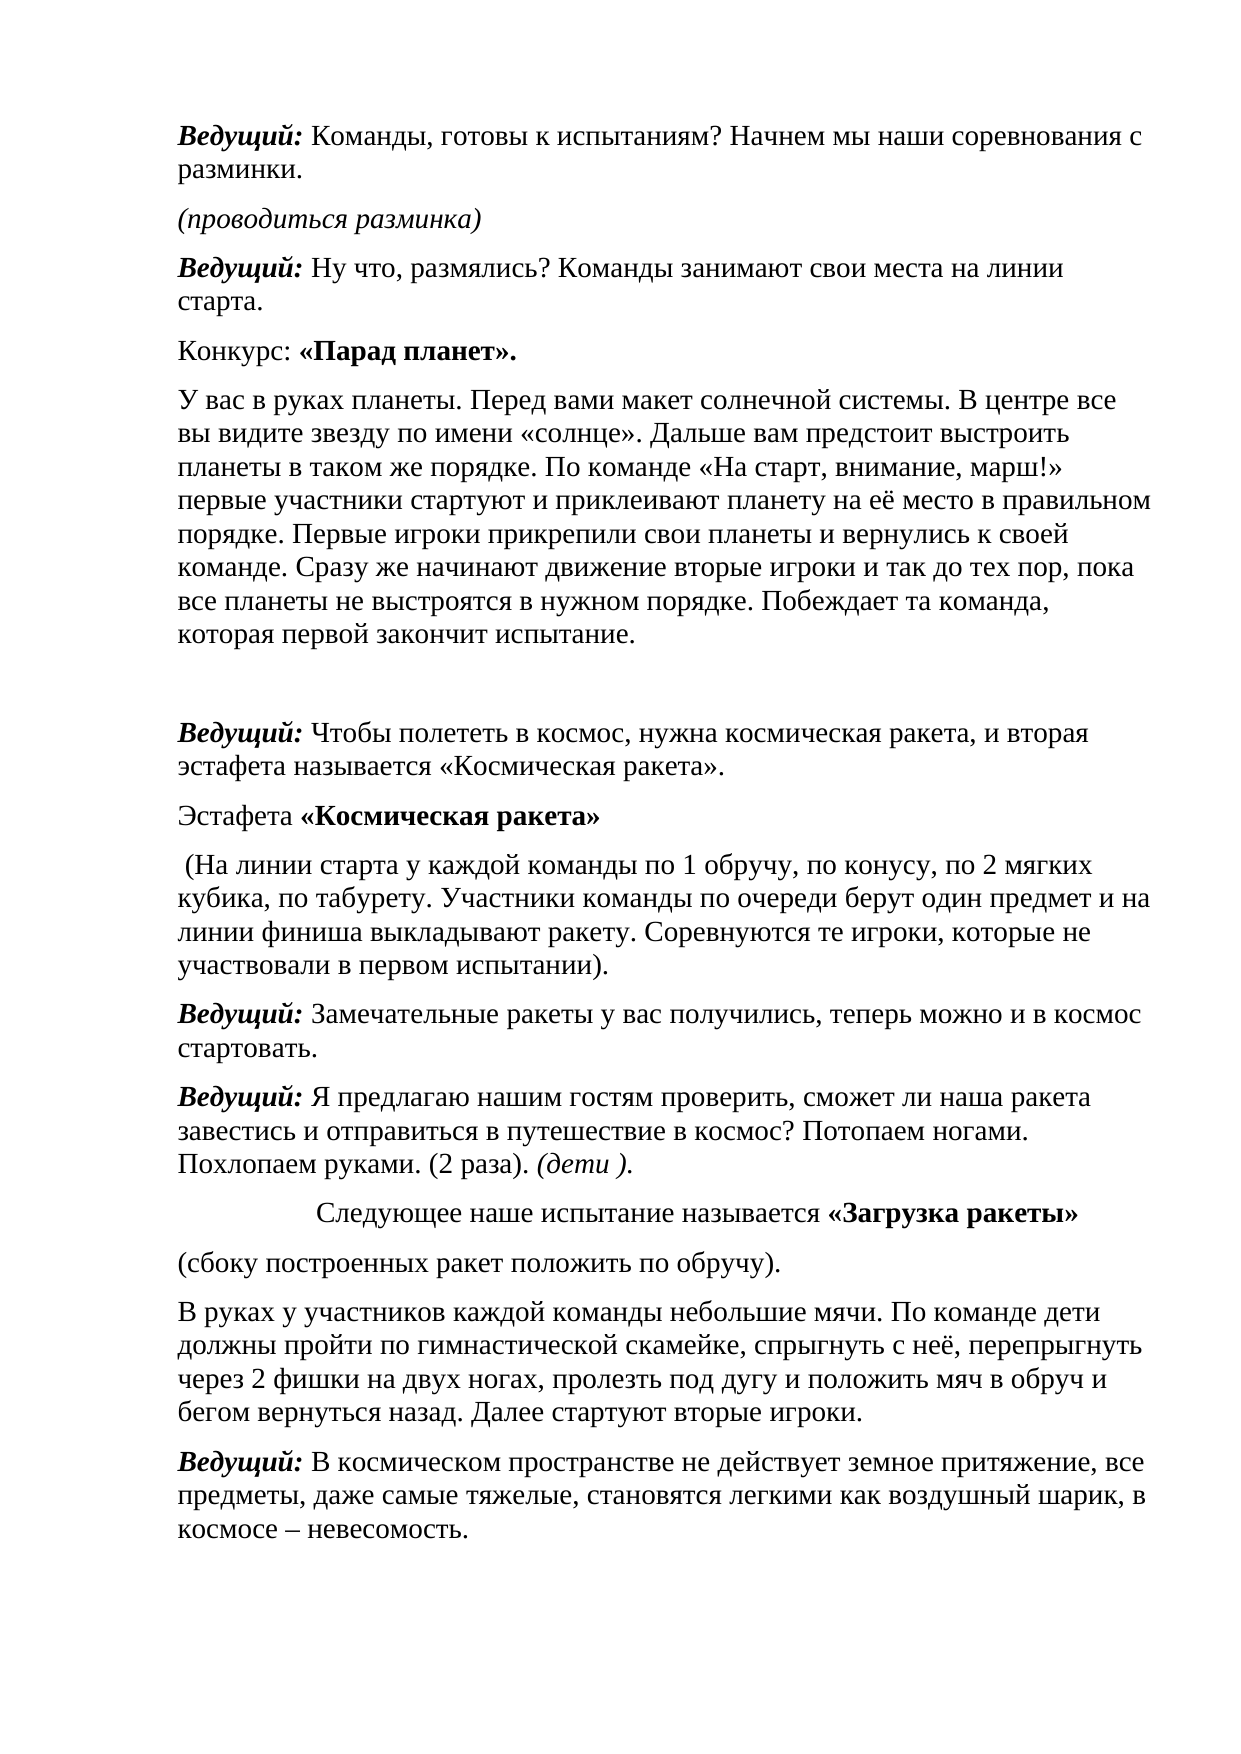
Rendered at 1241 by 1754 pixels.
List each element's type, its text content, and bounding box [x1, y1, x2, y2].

text Следующее наше испытание называется «Загрузка ракеты» [177, 1196, 1152, 1229]
text В руках у участников каждой команды небольшие мячи. По команде дети должны пройти по гимнастической скамейке, спрыгнуть с неё, перепрыгнуть через 2 фишки на двух ногах, пролезть под дугу и положить мяч в обруч и бегом вернуться назад. Далее стартуют вторые игроки. [177, 1294, 1152, 1428]
text (На линии старта у каждой команды по 1 обручу, по конусу, по 2 мягких кубика, по табурету. Участники команды по очереди берут один предмет и на линии финиша выкладывают ракету. Соревнуются те игроки, которые не участвовали в первом испытании). [177, 847, 1152, 981]
text Ведущий: Чтобы полететь в космос, нужна космическая ракета, и вторая эстафета называется «Космическая ракета». [177, 715, 1152, 782]
text Ведущий: Команды, готовы к испытаниям? Начнем мы наши соревнования с разминки. [177, 118, 1152, 185]
text Конкурс: «Парад планет». [177, 333, 1152, 366]
text Эстафета «Космическая ракета» [177, 798, 1152, 831]
text У вас в руках планеты. Перед вами макет солнечной системы. В центре все вы видите звезду по имени «солнце». Дальше вам предстоит выстроить планеты в таком же порядке. По команде «На старт, внимание, марш!» первые участники стартуют и приклеивают планету на её место в правильном порядке. Первые игроки прикрепили свои планеты и вернулись к своей команде. Сразу же начинают движение вторые игроки и так до тех пор, пока все планеты не выстроятся в нужном порядке. Побеждает та команда, которая первой закончит испытание. [177, 382, 1152, 650]
text Ведущий: Ну что, размялись? Команды занимают свои места на линии старта. [177, 250, 1152, 317]
text Ведущий: В космическом пространстве не действует земное притяжение, все предметы, даже самые тяжелые, становятся легкими как воздушный шарик, в космосе – невесомость. [177, 1444, 1152, 1544]
text Ведущий: Замечательные ракеты у вас получились, теперь можно и в космос стартовать. [177, 997, 1152, 1064]
text Ведущий: Я предлагаю нашим гостям проверить, сможет ли наша ракета завестись и отправиться в путешествие в космос? Потопаем ногами. Похлопаем руками. (2 раза). (дети ). [177, 1079, 1152, 1180]
text (сбоку построенных ракет положить по обручу). [177, 1245, 1152, 1278]
text (проводиться разминка) [177, 201, 1152, 234]
